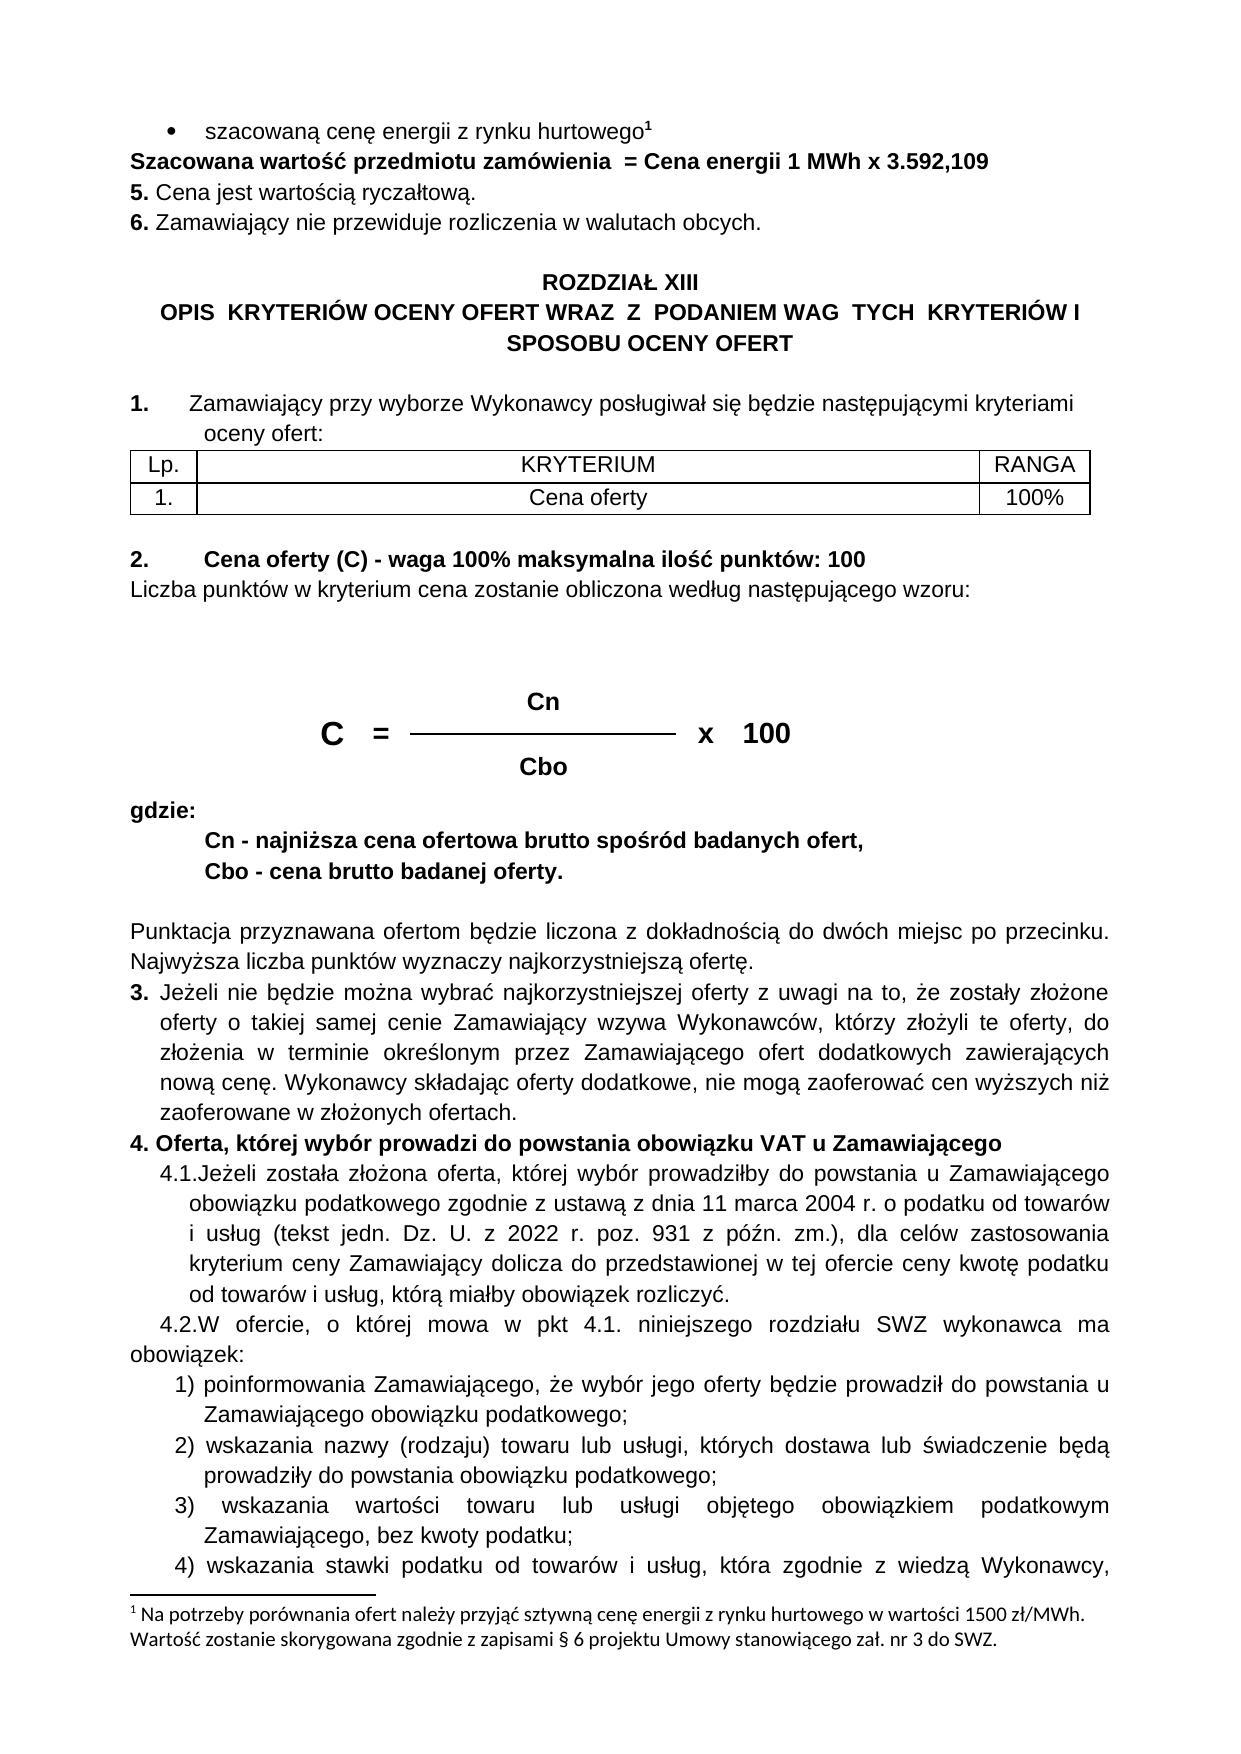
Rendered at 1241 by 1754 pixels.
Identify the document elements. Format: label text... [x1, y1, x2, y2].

text Cn - najniższa cena ofertowa brutto spośród badanych ofert, [204, 827, 870, 854]
text 2) wskazania nazwy (rodzaju) towaru lub usługi, których dostawa lub świadczenie będą prowadziły do powstania obowiązku podatkowego; [174, 1432, 1110, 1488]
text 4.1.Jeżeli została złożona oferta, której wybór prowadziłby do powstania u Zamawiającego obowiązku podatkowego zgodnie z ustawą z dnia 11 marca 2004 r. o podatku od towarów i usług (tekst jedn. Dz. U. z 2022 r. poz. 931 z późn. zm.), dla celów zastosowania kryterium ceny Zamawiający dolicza do przedstawionej w tej ofercie ceny kwotę podatku od towarów i usług, którą miałby obowiązek rozliczyć. [159, 1160, 1110, 1307]
table_cell Cena oferty [198, 484, 979, 514]
text Punktacja przyznawana ofertom będzie liczona z dokładnością do dwóch miejsc po przecinku. Najwyższa liczba punktów wyznaczy najkorzystniejszą ofertę. [130, 918, 1110, 975]
text gdzie: [130, 797, 1110, 824]
text Szacowana wartość przedmiotu zamówienia = Cena energii 1 MWh x 3.592,109 [130, 148, 1110, 175]
list Zamawiający przy wyborze Wykonawcy posługiwał się będzie następującymi kryteriami oceny ofert: [130, 390, 1110, 447]
table_header x [676, 669, 735, 797]
table_header Lp. [131, 451, 196, 482]
text ROZDZIAŁ XIII [130, 269, 1110, 296]
table_header C [130, 669, 351, 797]
text Liczba punktów w kryterium cena zostanie obliczona według następującego wzoru: [130, 576, 1110, 602]
text 4.2.W ofercie, o której mowa w pkt 4.1. niniejszego rozdziału SWZ wykonawca ma obowiązek: [130, 1311, 1110, 1367]
text 1) poinformowania Zamawiającego, że wybór jego oferty będzie prowadził do powstania u Zamawiającego obowiązku podatkowego; [174, 1371, 1110, 1428]
table_header 100 [735, 669, 925, 797]
table_header = [351, 669, 410, 797]
table_cell 1. [131, 484, 196, 514]
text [174, 1552, 1110, 1579]
table_header KRYTERIUM [198, 451, 979, 482]
text 3) wskazania wartości towaru lub usługi objętego obowiązkiem podatkowym Zamawiającego, bez kwoty podatku; [174, 1492, 1110, 1549]
list Jeżeli nie będzie można wybrać najkorzystniejszej oferty z uwagi na to, że zostały złożone oferty o takiej samej cenie Zamawiający wzywa Wykonawców, którzy złożyli te oferty, do złożenia w terminie określonym przez Zamawiającego ofert dodatkowych zawierających nową cenę. Wykonawcy składając oferty dodatkowe, nie mogą zaoferować cen wyższych niż zaoferowane w złożonych ofertach. [130, 978, 1110, 1126]
list szacowaną cenę energii z rynku hurtowego [167, 118, 870, 144]
table_header Cn [410, 669, 676, 733]
table_header RANGA [980, 451, 1089, 482]
text 4. Oferta, której wybór prowadzi do powstania obowiązku VAT u Zamawiającego [130, 1129, 1110, 1156]
text 5. Cena jest wartością ryczałtową. [130, 178, 1110, 205]
table_cell Cbo [410, 735, 676, 797]
text Cbo - cena brutto badanej oferty. [204, 858, 870, 884]
table_cell 100% [980, 484, 1089, 514]
text 6. Zamawiający nie przewiduje rozliczenia w walutach obcych. [130, 209, 1110, 235]
list Cena oferty (C) - waga 100% maksymalna ilość punktów: 100 [130, 546, 1110, 572]
text OPIS KRYTERIÓW OCENY OFERT WRAZ Z PODANIEM WAG TYCH KRYTERIÓW I SPOSOBU OCENY OFERT [130, 299, 1110, 356]
